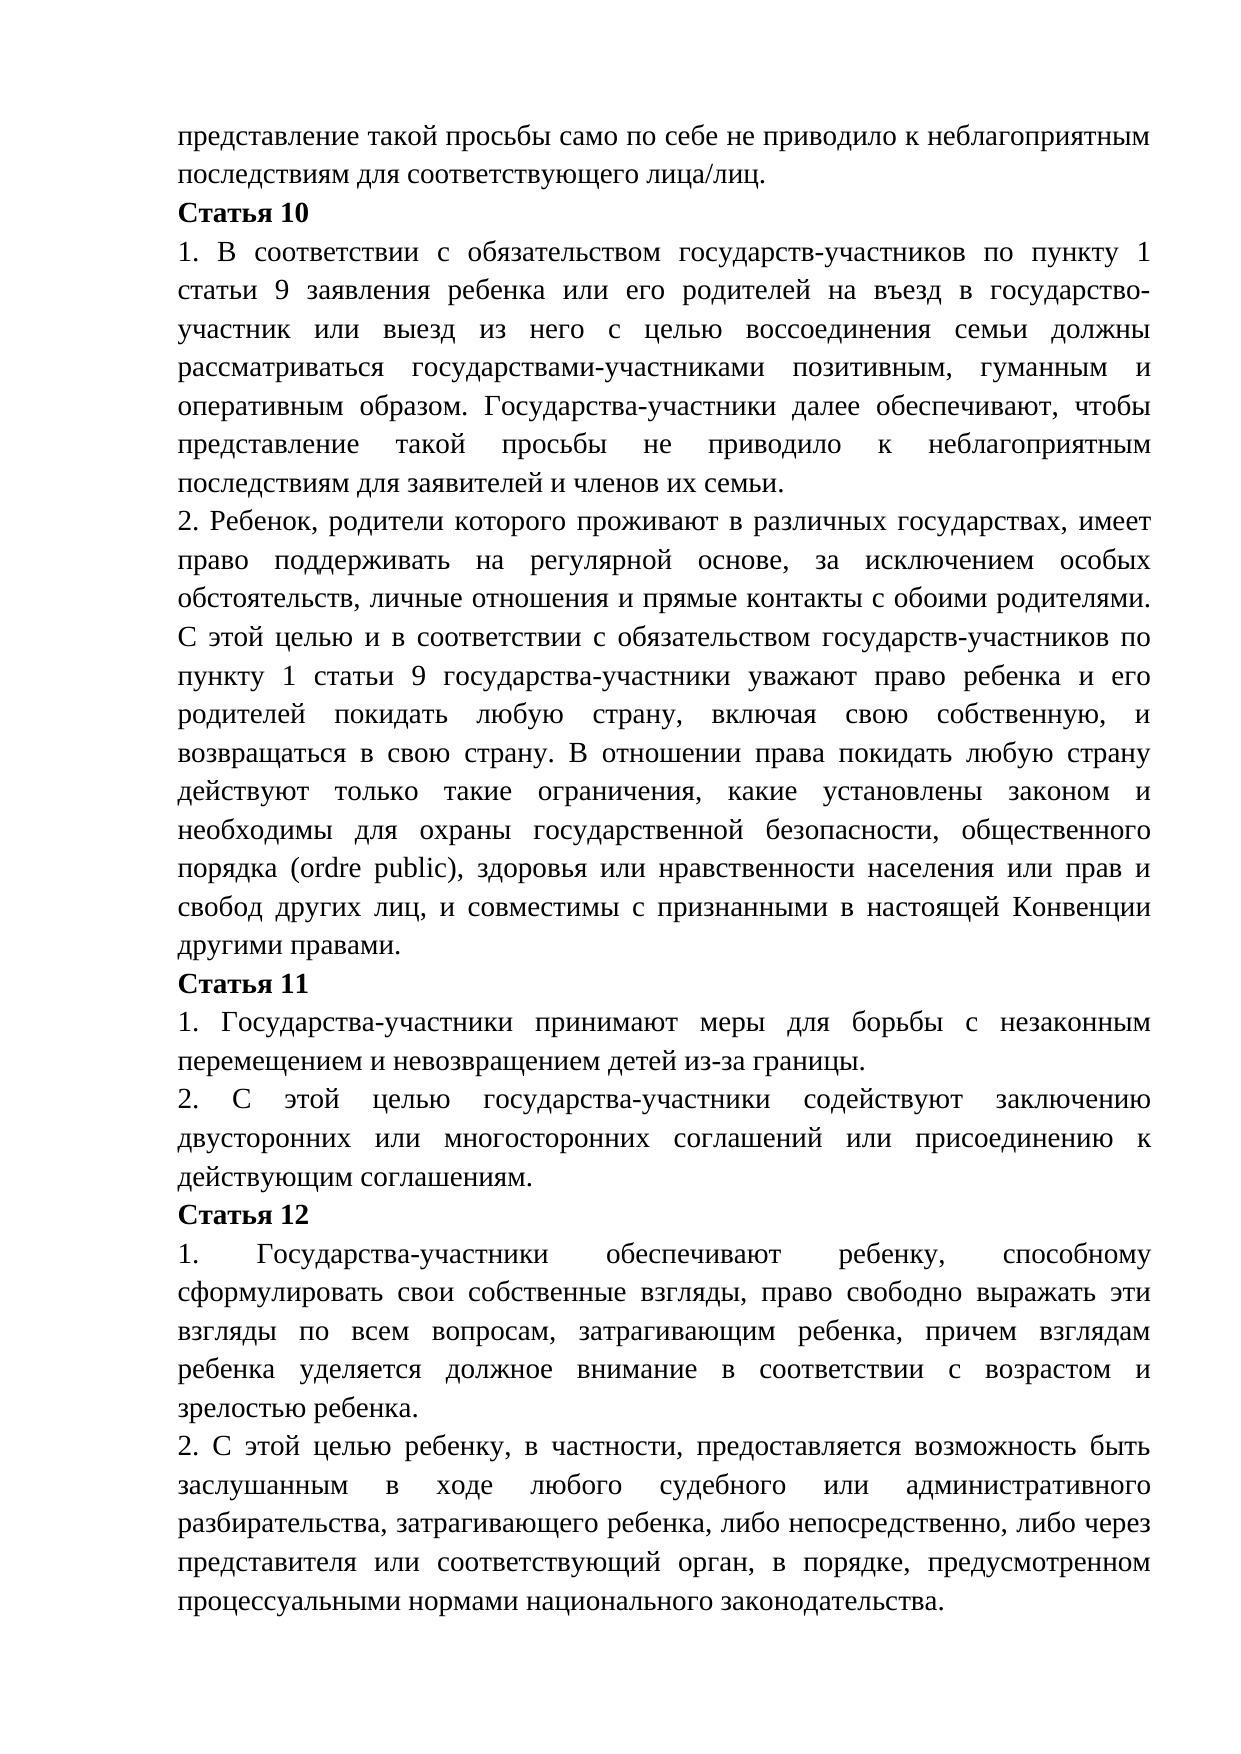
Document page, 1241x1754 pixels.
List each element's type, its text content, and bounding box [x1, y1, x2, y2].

text Статья 11 [177, 966, 1152, 999]
text Статья 12 [177, 1197, 1152, 1231]
text 2. С этой целью ребенку, в частности, предоставляется возможность быть заслушанным в ходе любого судебного или административного разбирательства, затрагивающего ребенка, либо непосредственно, либо через представителя или соответствующий орган, в порядке, предусмотренном процессуальными нормами национального законодательства. [177, 1428, 1152, 1616]
text 1. В соответствии с обязательством государств-участников по пункту 1 статьи 9 заявления ребенка или его родителей на въезд в государство-участник или выезд из него с целью воссоединения семьи должны рассматриваться государствами-участниками позитивным, гуманным и оперативным образом. Государства-участники далее обеспечивают, чтобы представление такой просьбы не приводило к неблагоприятным последствиям для заявителей и членов их семьи. [177, 234, 1152, 498]
text Статья 10 [177, 195, 1152, 229]
text 1. Государства-участники обеспечивают ребенку, способному сформулировать свои собственные взгляды, право свободно выражать эти взгляды по всем вопросам, затрагивающим ребенка, причем взглядам ребенка уделяется должное внимание в соответствии с возрастом и зрелостью ребенка. [177, 1236, 1152, 1423]
text 1. Государства-участники принимают меры для борьбы с незаконным перемещением и невозвращением детей из-за границы. [177, 1004, 1152, 1077]
text 2. С этой целью государства-участники содействуют заключению двусторонних или многосторонних соглашений или присоединению к действующим соглашениям. [177, 1082, 1152, 1192]
text 2. Ребенок, родители которого проживают в различных государствах, имеет право поддерживать на регулярной основе, за исключением особых обстоятельств, личные отношения и прямые контакты с обоими родителями. С этой целью и в соответствии с обязательством государств-участников по пункту 1 статьи 9 государства-участники уважают право ребенка и его родителей покидать любую страну, включая свою собственную, и возвращаться в свою страну. В отношении права покидать любую страну действуют только такие ограничения, какие установлены законом и необходимы для охраны государственной безопасности, общественного порядка (ordre public), здоровья или нравственности населения или прав и свобод других лиц, и совместимы с признанными в настоящей Конвенции другими правами. [177, 503, 1152, 961]
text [177, 118, 1152, 190]
